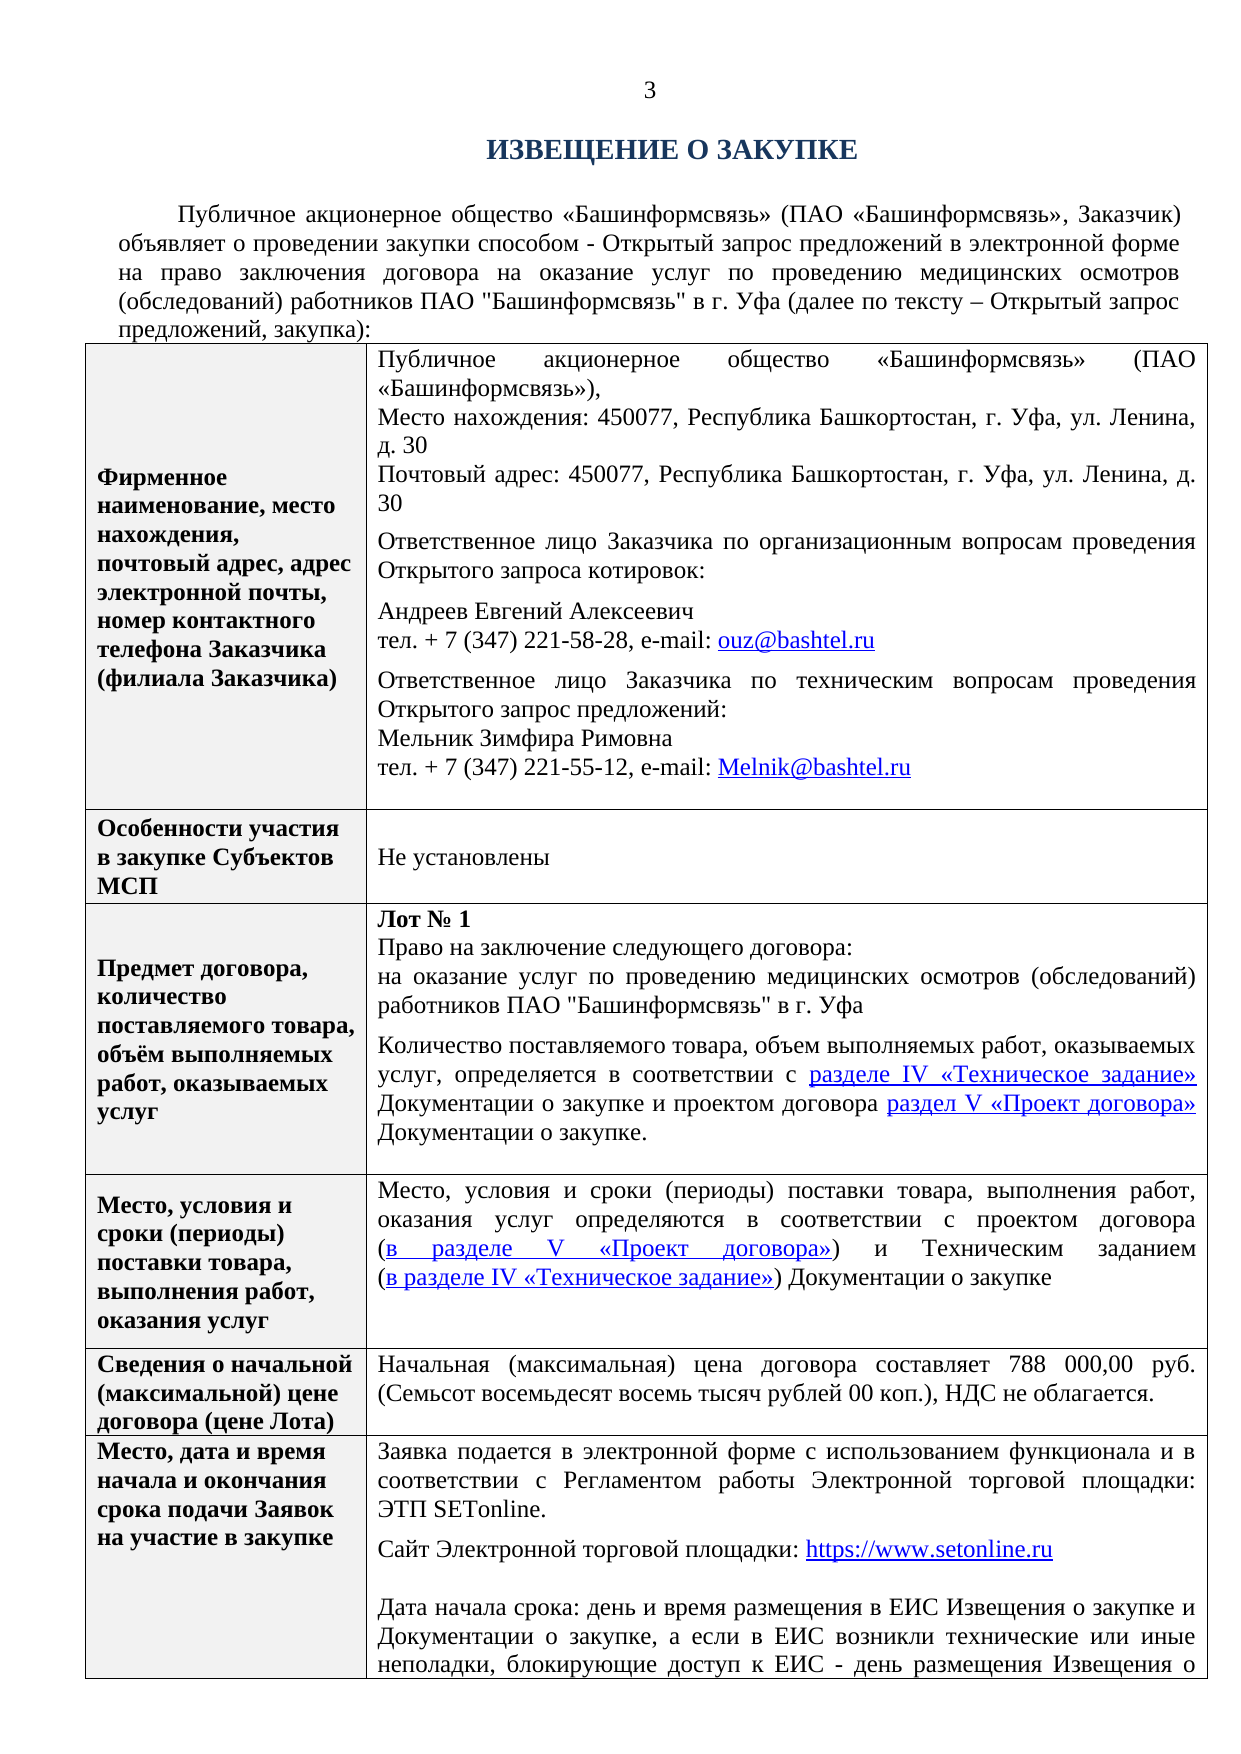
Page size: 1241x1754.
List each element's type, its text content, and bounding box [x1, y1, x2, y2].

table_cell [86, 1436, 366, 1678]
table_header Публичное акционерное общество «Башинформсвязь» (ПАО «Башинформсвязь»), Место нахождения: 450077, Республика Башкортостан, г. Уфа, ул. Ленина, д. 30 Почтовый адрес: 450077, Республика Башкортостан, г. Уфа, ул. Ленина, д. 30 Ответственное лицо Заказчика по организационным вопросам проведения Открытого запроса котировок: Андреев Евгений Алексеевич тел. + 7 (347) 221-58-28, e-mail: ouz@bashtel.ru Ответственное лицо Заказчика по техническим вопросам проведения Открытого запрос предложений: Мельник Зимфира Римовна тел. + 7 (347) 221-55-12, e-mail: Melnik@bashtel.ru [367, 344, 1207, 809]
text Публичное акционерное общество «Башинформсвязь» (ПАО «Башинформсвязь», Заказчик) объявляет о проведении закупки способом - Открытый запрос предложений в электронной форме на право заключения договора на оказание услуг по проведению медицинских осмотров (обследований) работников ПАО "Башинформсвязь" в г. Уфа (далее по тексту – Открытый запрос предложений, закупка): [118, 199, 1181, 343]
table_cell Сведения о начальной (максимальной) цене договора (цене Лота) [86, 1349, 366, 1435]
table_cell Предмет договора, количество поставляемого товара, объём выполняемых работ, оказываемых услуг [86, 904, 366, 1174]
table_cell Лот № 1 Право на заключение следующего договора: на оказание услуг по проведению медицинских осмотров (обследований) работников ПАО "Башинформсвязь" в г. Уфа Количество поставляемого товара, объем выполняемых работ, оказываемых услуг, определяется в соответствии с разделе IV «Техническое задание» Документации о закупке и проектом договора раздел V «Проект договора» Документации о закупке. [367, 904, 1207, 1174]
table_cell Место, условия и сроки (периоды) поставки товара, выполнения работ, оказания услуг [86, 1175, 366, 1348]
table_cell Начальная (максимальная) цена договора составляет 788 000,00 руб. (Семьсот восемьдесят восемь тысяч рублей 00 коп.), НДС не облагается. [367, 1349, 1207, 1435]
table_cell Не установлены [367, 810, 1207, 903]
table_header Фирменное наименование, место нахождения, почтовый адрес, адрес электронной почты, номер контактного телефона Заказчика (филиала Заказчика) [86, 344, 366, 809]
text ИЗВЕЩЕНИЕ О ЗАКУПКЕ [163, 132, 1181, 166]
table_cell Особенности участия в закупке Субъектов МСП [86, 810, 366, 903]
table_cell Место, условия и сроки (периоды) поставки товара, выполнения работ, оказания услуг определяются в соответствии с проектом договора (в разделе V «Проект договора») и Техническим заданием (в разделе IV «Техническое задание») Документации о закупке [367, 1175, 1207, 1348]
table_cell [367, 1436, 1207, 1678]
